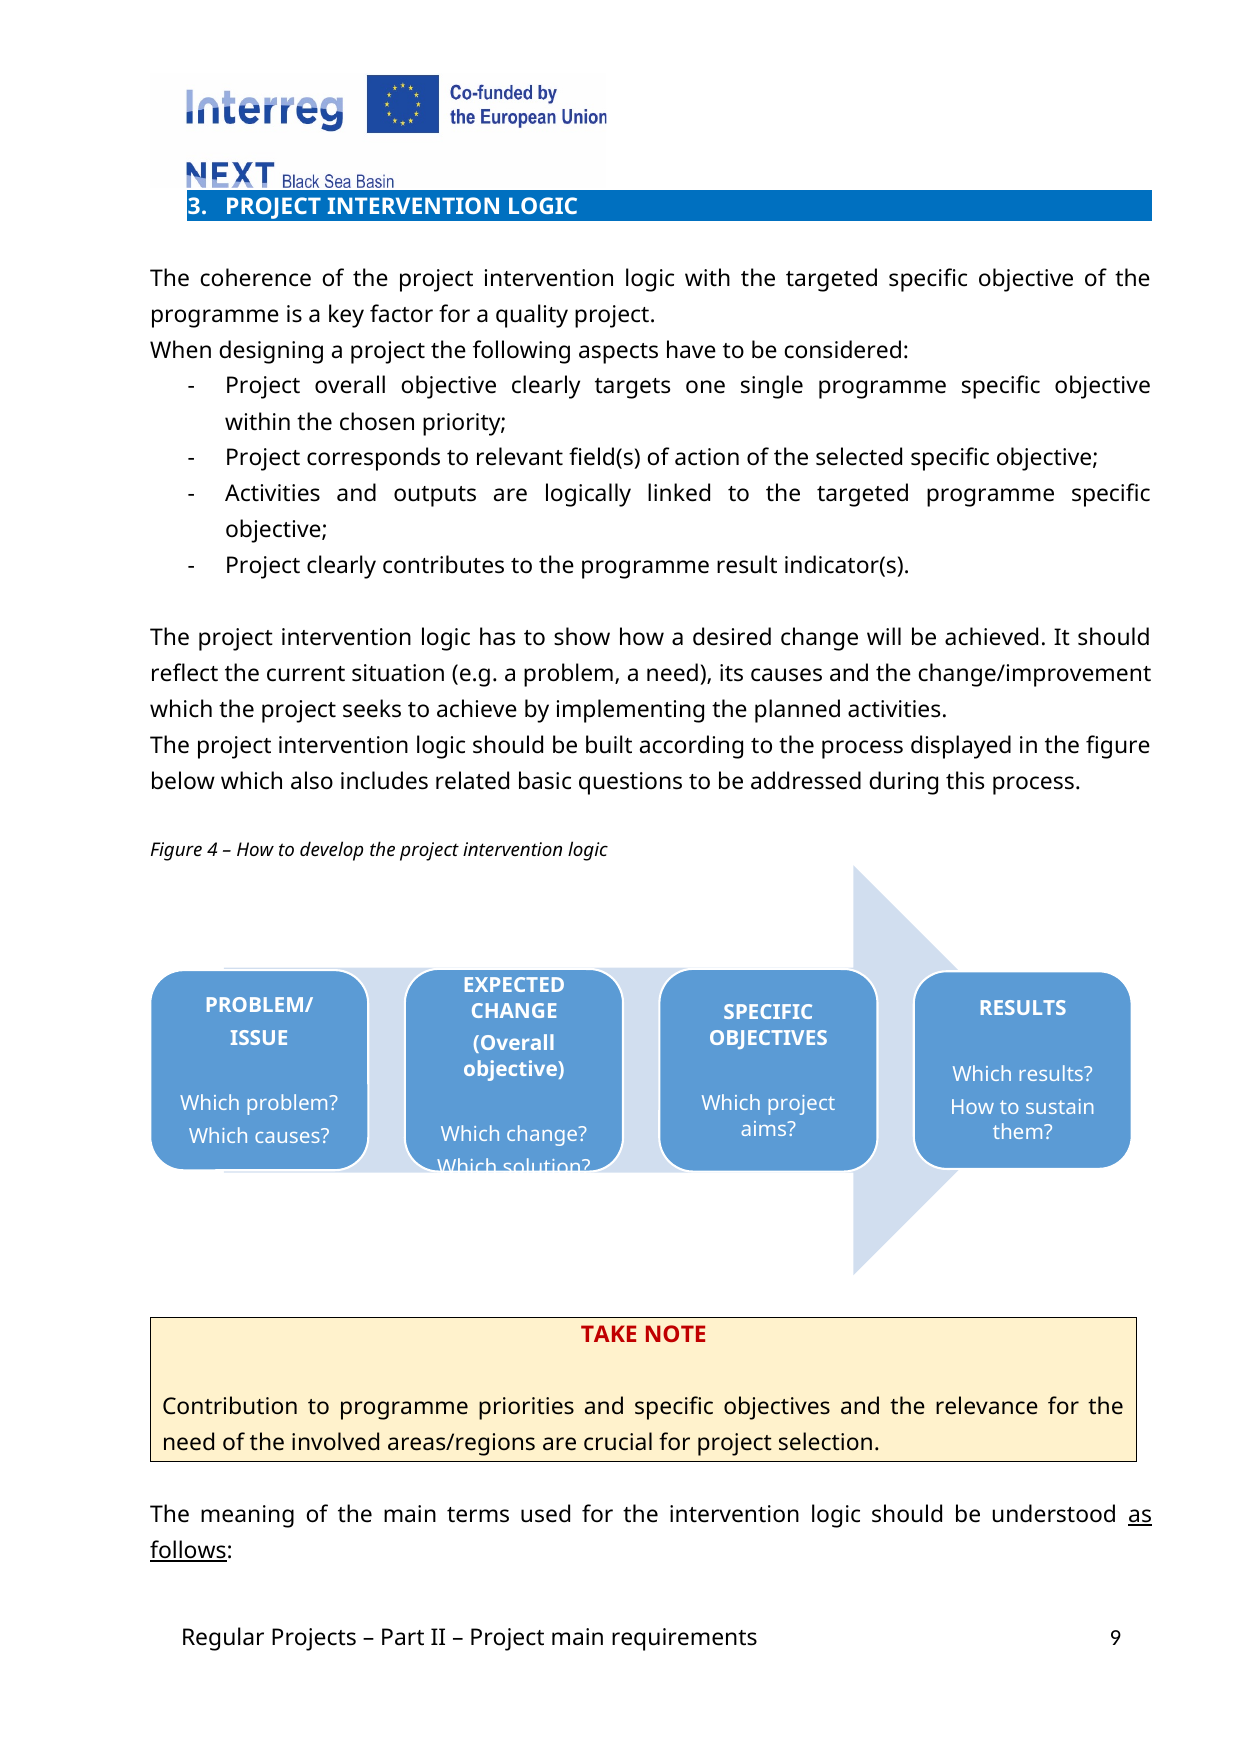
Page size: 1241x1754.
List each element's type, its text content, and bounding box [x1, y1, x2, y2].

picture [150, 73, 607, 188]
table_header TAKE NOTE Contribution to programme priorities and specific objectives and the relevance for the need of the involved areas/regions are crucial for project selection. [151, 1318, 1136, 1461]
list Project overall objective clearly targets one single programme specific objective within the chosen priority; [187, 369, 1152, 437]
text The project intervention logic should be built according to the process displayed in the figure below which also includes related basic questions to be addressed during this process. [150, 729, 1152, 796]
list Activities and outputs are logically linked to the targeted programme specific objective; [187, 477, 1152, 544]
text The meaning of the main terms used for the intervention logic should be understood as follows: [150, 1498, 1152, 1565]
text The project intervention logic has to show how a desired change will be achieved. It should reflect the current situation (e.g. a problem, a need), its causes and the change/improvement which the project seeks to achieve by implementing the planned activities. [150, 621, 1152, 724]
text The coherence of the project intervention logic with the targeted specific objective of the programme is a key factor for a quality project. [150, 262, 1152, 329]
list Project clearly contributes to the programme result indicator(s). [187, 549, 1152, 580]
list PROJECT INTERVENTION LOGIC [187, 190, 1152, 221]
text Figure 4 – How to develop the project intervention logic [150, 837, 1152, 862]
text When designing a project the following aspects have to be considered: [150, 333, 1152, 365]
list Project corresponds to relevant field(s) of action of the selected specific objective; [187, 441, 1152, 473]
